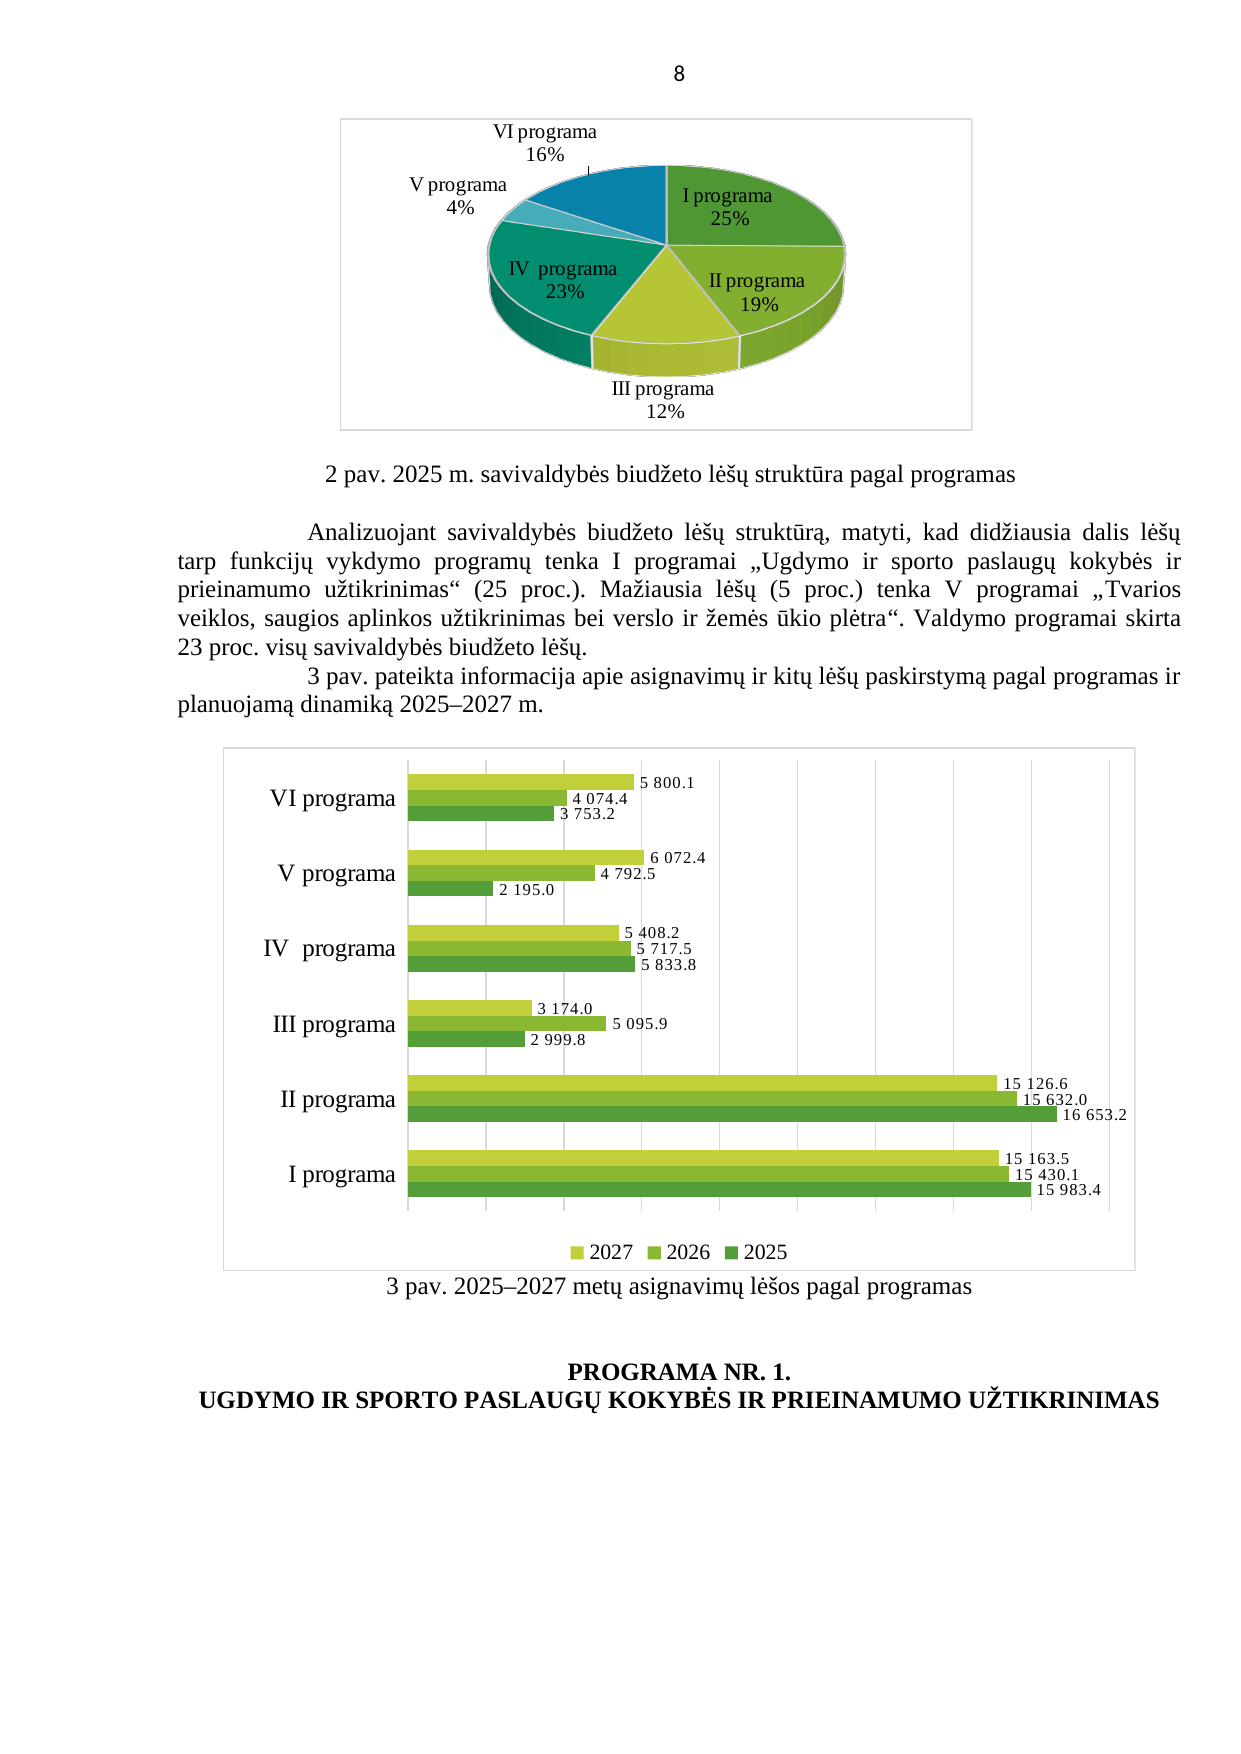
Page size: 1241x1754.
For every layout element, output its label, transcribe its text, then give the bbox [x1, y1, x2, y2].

text Analizuojant savivaldybės biudžeto lėšų struktūrą, matyti, kad didžiausia dalis lėšų tarp funkcijų vykdymo programų tenka I programai „Ugdymo ir sporto paslaugų kokybės ir prieinamumo užtikrinimas“ (25 proc.). Mažiausia lėšų (5 proc.) tenka V programai „Tvarios veiklos, saugios aplinkos užtikrinimas bei verslo ir žemės ūkio plėtra“. Valdymo programai skirta 23 proc. visų savivaldybės biudžeto lėšų. [177, 517, 1181, 661]
text 2 pav. 2025 m. savivaldybės biudžeto lėšų struktūra pagal programas [177, 459, 1181, 488]
text PROGRAMA NR. 1. [177, 1357, 1181, 1386]
text 3 pav. 2025–2027 metų asignavimų lėšos pagal programas [177, 1271, 1181, 1300]
text UGDYMO IR SPORTO PASLAUGŲ KOKYBĖS IR PRIEINAMUMO UŽTIKRINIMAS [177, 1386, 1181, 1414]
text 3 pav. pateikta informacija apie asignavimų ir kitų lėšų paskirstymą pagal programas ir planuojamą dinamiką 2025–2027 m. [177, 661, 1181, 718]
